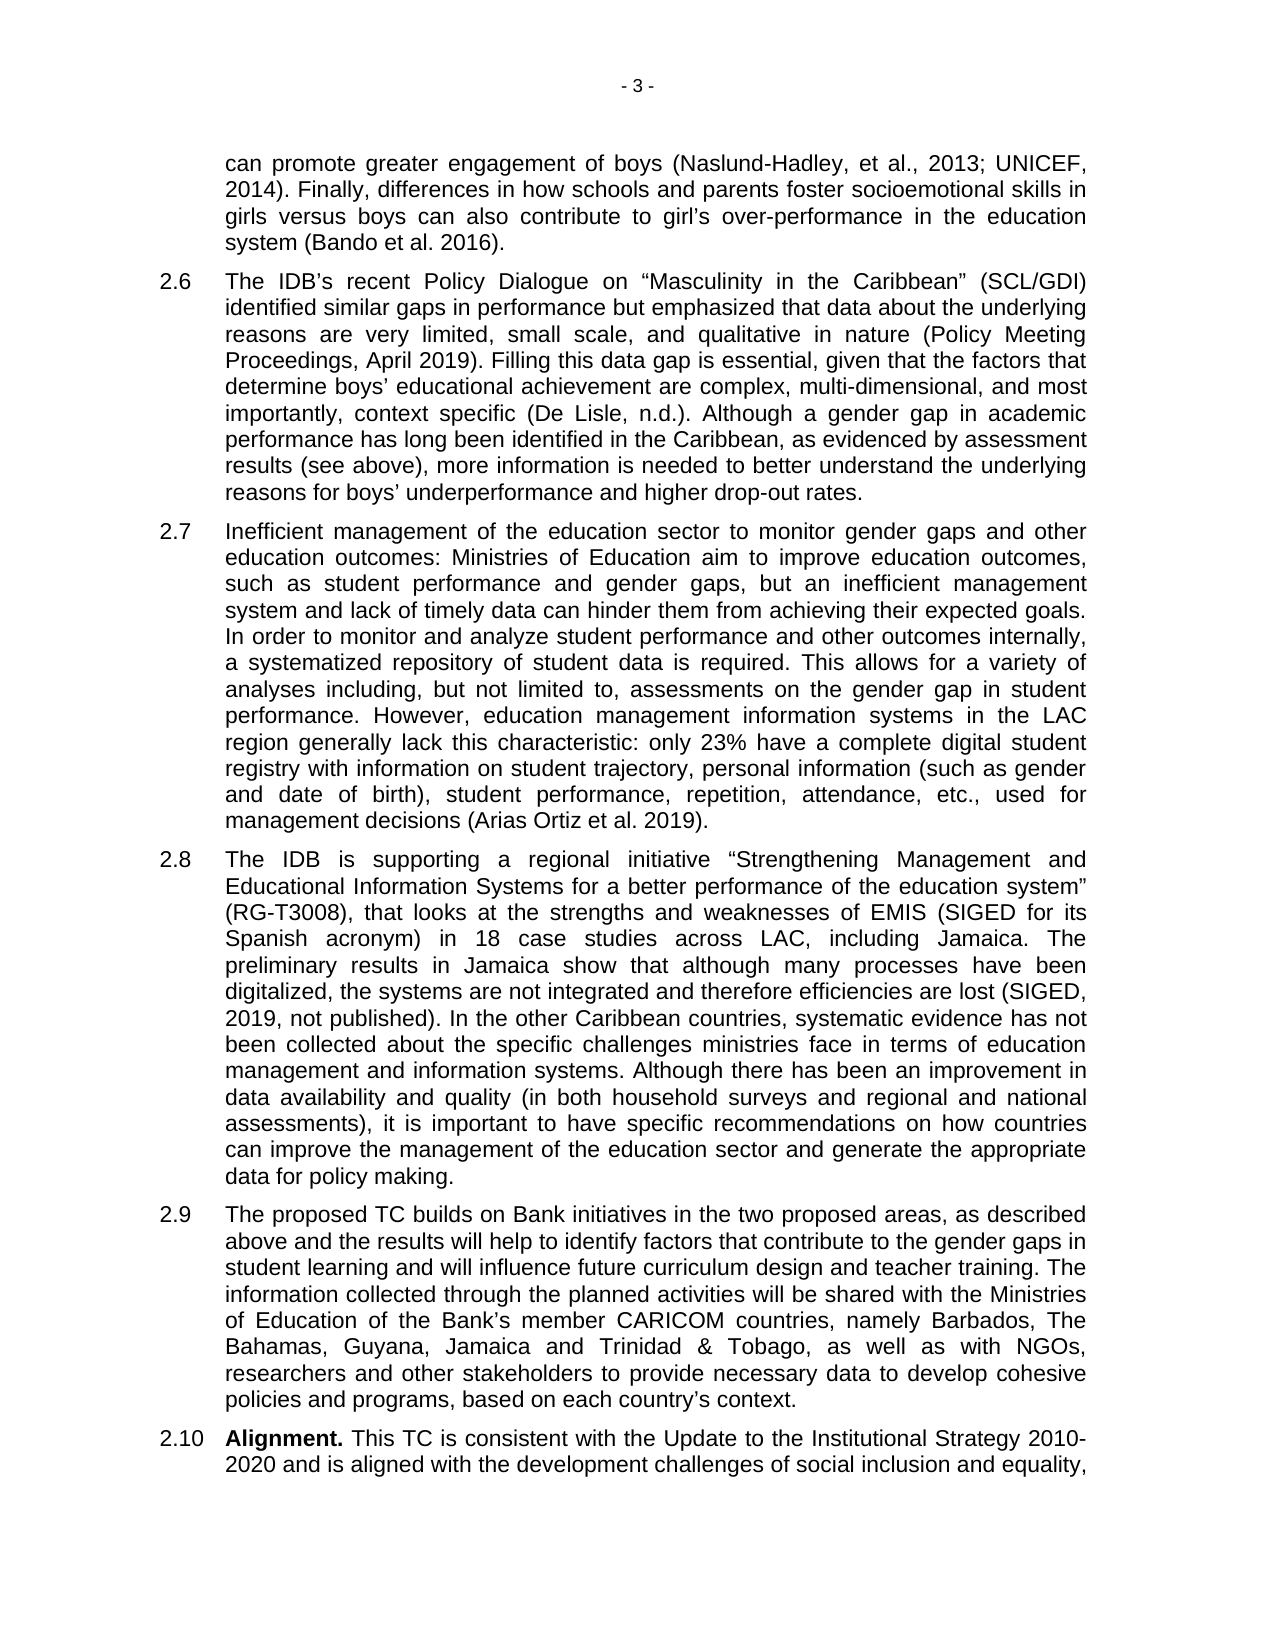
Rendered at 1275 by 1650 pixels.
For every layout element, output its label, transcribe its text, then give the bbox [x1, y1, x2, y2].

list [159, 150, 1087, 255]
list Inefficient management of the education sector to monitor gender gaps and other education outcomes: Ministries of Education aim to improve education outcomes, such as student performance and gender gaps, but an inefficient management system and lack of timely data can hinder them from achieving their expected goals. In order to monitor and analyze student performance and other outcomes internally, a systematized repository of student data is required. This allows for a variety of analyses including, but not limited to, assessments on the gender gap in student performance. However, education management information systems in the LAC region generally lack this characteristic: only 23% have a complete digital student registry with information on student trajectory, personal information (such as gender and date of birth), student performance, repetition, attendance, etc., used for management decisions (Arias Ortiz et al. 2019). [159, 518, 1087, 834]
list The proposed TC builds on Bank initiatives in the two proposed areas, as described above and the results will help to identify factors that contribute to the gender gaps in student learning and will influence future curriculum design and teacher training. The information collected through the planned activities will be shared with the Ministries of Education of the Bank’s member CARICOM countries, namely Barbados, The Bahamas, Guyana, Jamaica and Trinidad & Tobago, as well as with NGOs, researchers and other stakeholders to provide necessary data to develop cohesive policies and programs, based on each country’s context. [159, 1201, 1087, 1412]
list The IDB is supporting a regional initiative “Strengthening Management and Educational Information Systems for a better performance of the education system” (RG-T3008), that looks at the strengths and weaknesses of EMIS (SIGED for its Spanish acronym) in 18 case studies across LAC, including Jamaica. The preliminary results in Jamaica show that although many processes have been digitalized, the systems are not integrated and therefore efficiencies are lost (SIGED, 2019, not published). In the other Caribbean countries, systematic evidence has not been collected about the specific challenges ministries face in terms of education management and information systems. Although there has been an improvement in data availability and quality (in both household surveys and regional and national assessments), it is important to have specific recommendations on how countries can improve the management of the education sector and generate the appropriate data for policy making. [159, 846, 1087, 1189]
list The IDB’s recent Policy Dialogue on “Masculinity in the Caribbean” (SCL/GDI) identified similar gaps in performance but emphasized that data about the underlying reasons are very limited, small scale, and qualitative in nature (Policy Meeting Proceedings, April 2019). Filling this data gap is essential, given that the factors that determine boys’ educational achievement are complex, multi-dimensional, and most importantly, context specific (De Lisle, n.d.). Although a gender gap in academic performance has long been identified in the Caribbean, as evidenced by assessment results (see above), more information is needed to better understand the underlying reasons for boys’ underperformance and higher drop-out rates. [159, 268, 1087, 505]
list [159, 1425, 1087, 1477]
